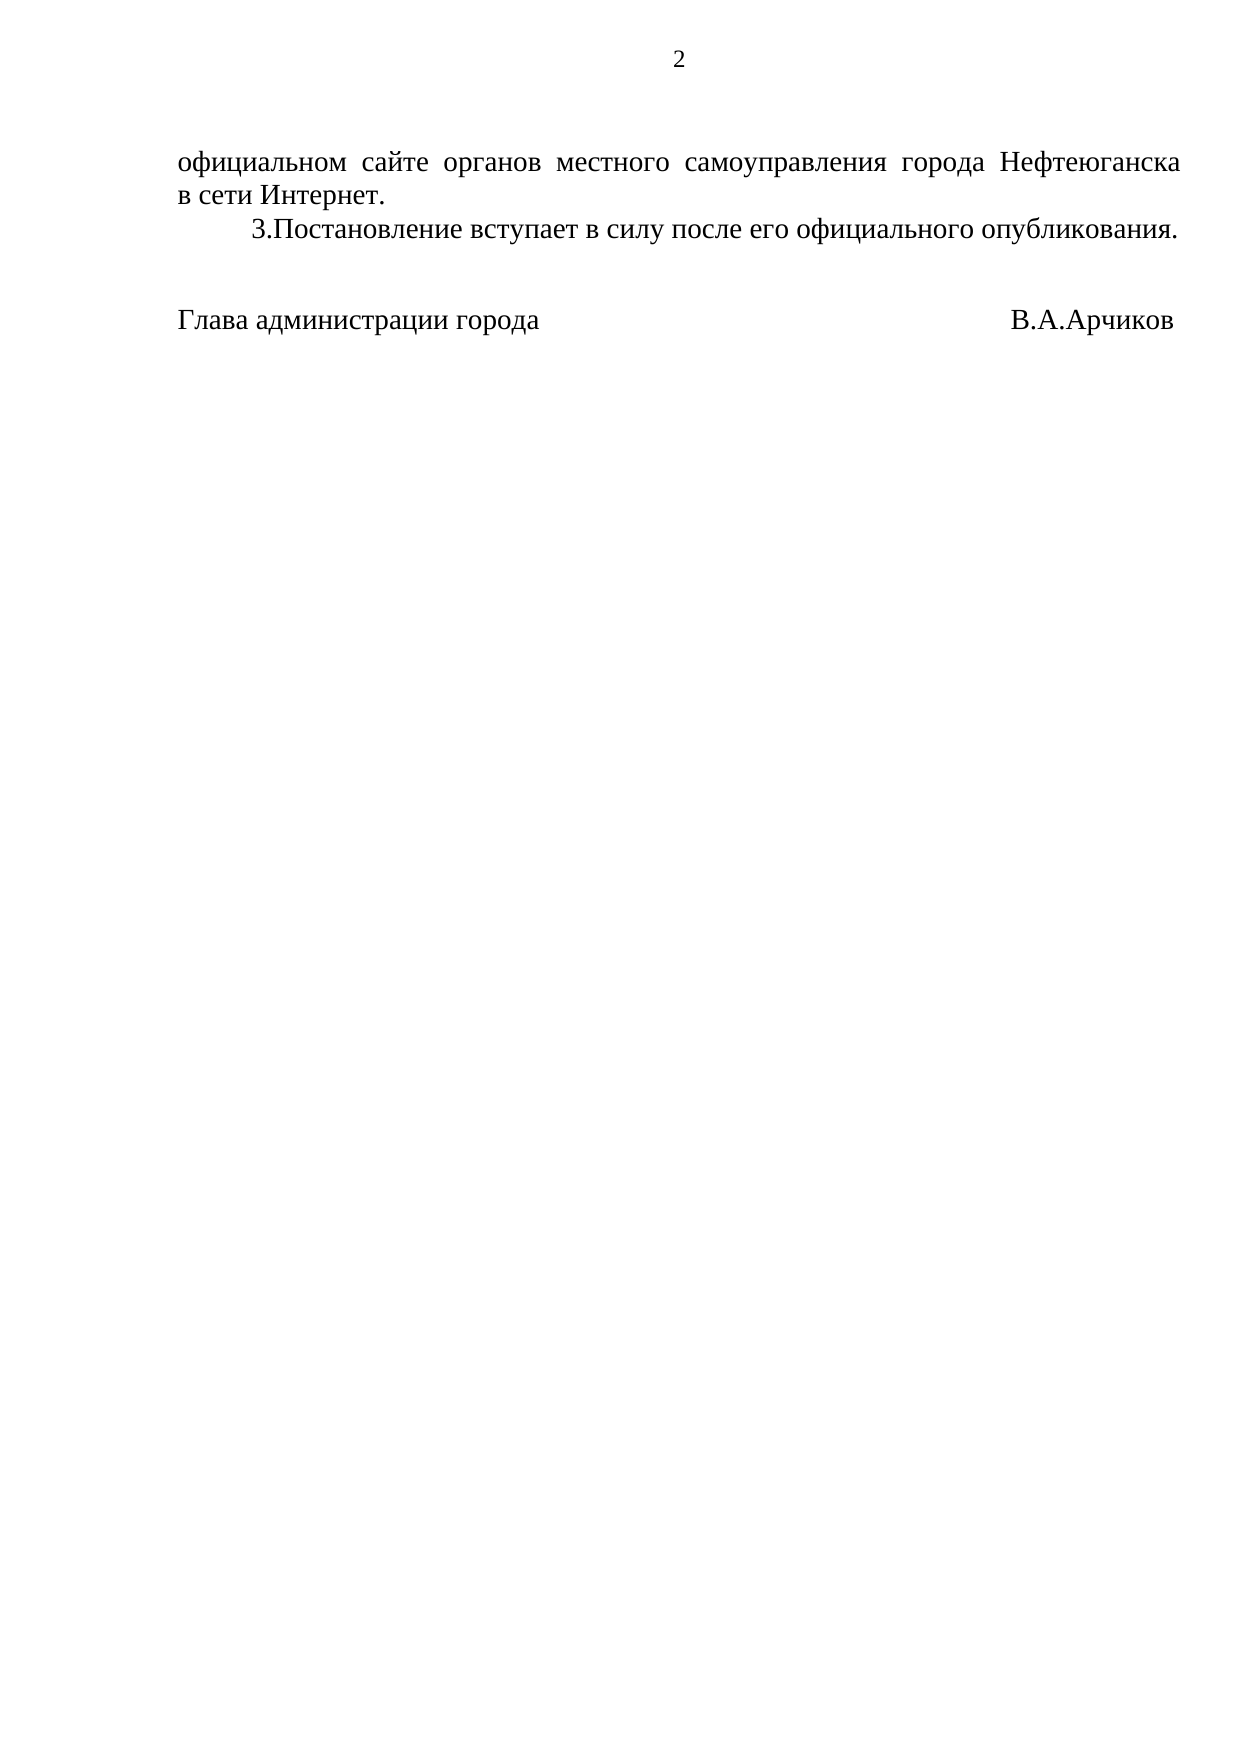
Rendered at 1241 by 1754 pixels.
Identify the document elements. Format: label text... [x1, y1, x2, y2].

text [177, 144, 1181, 211]
text 3.Постановление вступает в силу после его официального опубликования. [177, 211, 1181, 244]
text Глава администрации города В.А.Арчиков [177, 302, 1181, 336]
